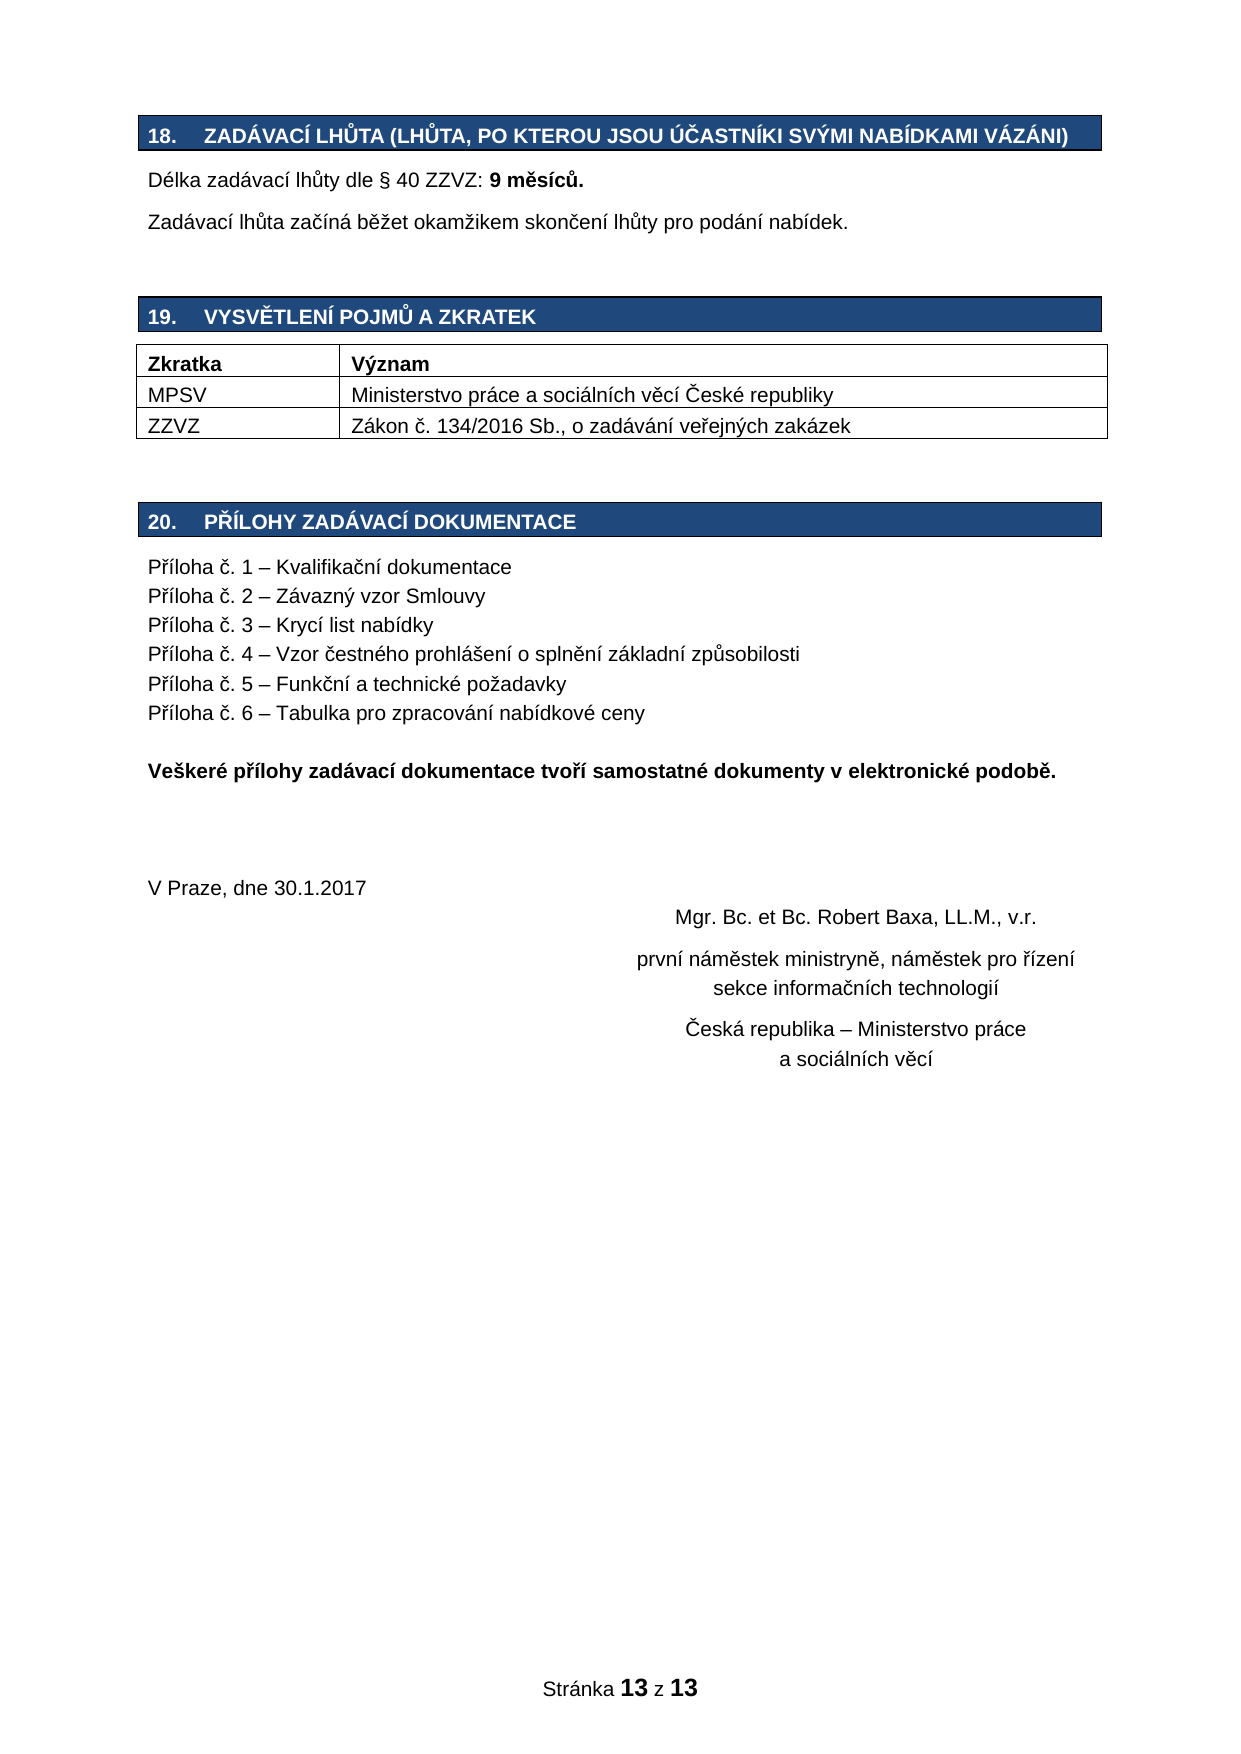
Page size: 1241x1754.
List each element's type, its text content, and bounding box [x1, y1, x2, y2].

text Veškeré přílohy zadávací dokumentace tvoří samostatné dokumenty v elektronické podobě. [148, 754, 1104, 783]
text Délka zadávací lhůty dle § 40 ZZVZ: 9 měsíců. [148, 163, 1092, 192]
text Příloha č. 3 – Krycí list nabídky [148, 608, 1104, 637]
table_header Význam [340, 345, 1107, 376]
table_header Mgr. Bc. et Bc. Robert Baxa, LL.M., v.r. první náměstek ministryně, náměstek pro řízení sekce informačních technologií Česká republika – Ministerstvo práce a sociálních věcí [616, 870, 1096, 1070]
text Příloha č. 1 – Kvalifikační dokumentace [148, 549, 1104, 579]
subtitle PŘÍLOHY zadávací dokumentace [139, 503, 1101, 536]
table_cell Zákon č. 134/2016 Sb., o zadávání veřejných zakázek [340, 408, 1107, 438]
text Příloha č. 2 – Závazný vzor Smlouvy [148, 579, 1104, 608]
table_header Zkratka [137, 345, 339, 376]
table_header V Praze, dne 30.1.2017 [136, 870, 616, 1070]
text Zadávací lhůta začíná běžet okamžikem skončení lhůty pro podání nabídek. [148, 205, 1092, 234]
text Příloha č. 5 – Funkční a technické požadavky [148, 666, 1104, 695]
table_cell MPSV [137, 377, 339, 407]
table_cell ZZVZ [137, 408, 339, 438]
subtitle Vysvětlení pojmů a zkratek [139, 298, 1101, 331]
text Příloha č. 4 – Vzor čestného prohlášení o splnění základní způsobilosti [148, 637, 1104, 666]
subtitle Zadávací lhůta (lhůta, po kterou jsou účastníki svými nabídkami vázáni) [139, 116, 1101, 149]
text Příloha č. 6 – Tabulka pro zpracování nabídkové ceny [148, 695, 1104, 724]
table_cell Ministerstvo práce a sociálních věcí České republiky [340, 377, 1107, 407]
